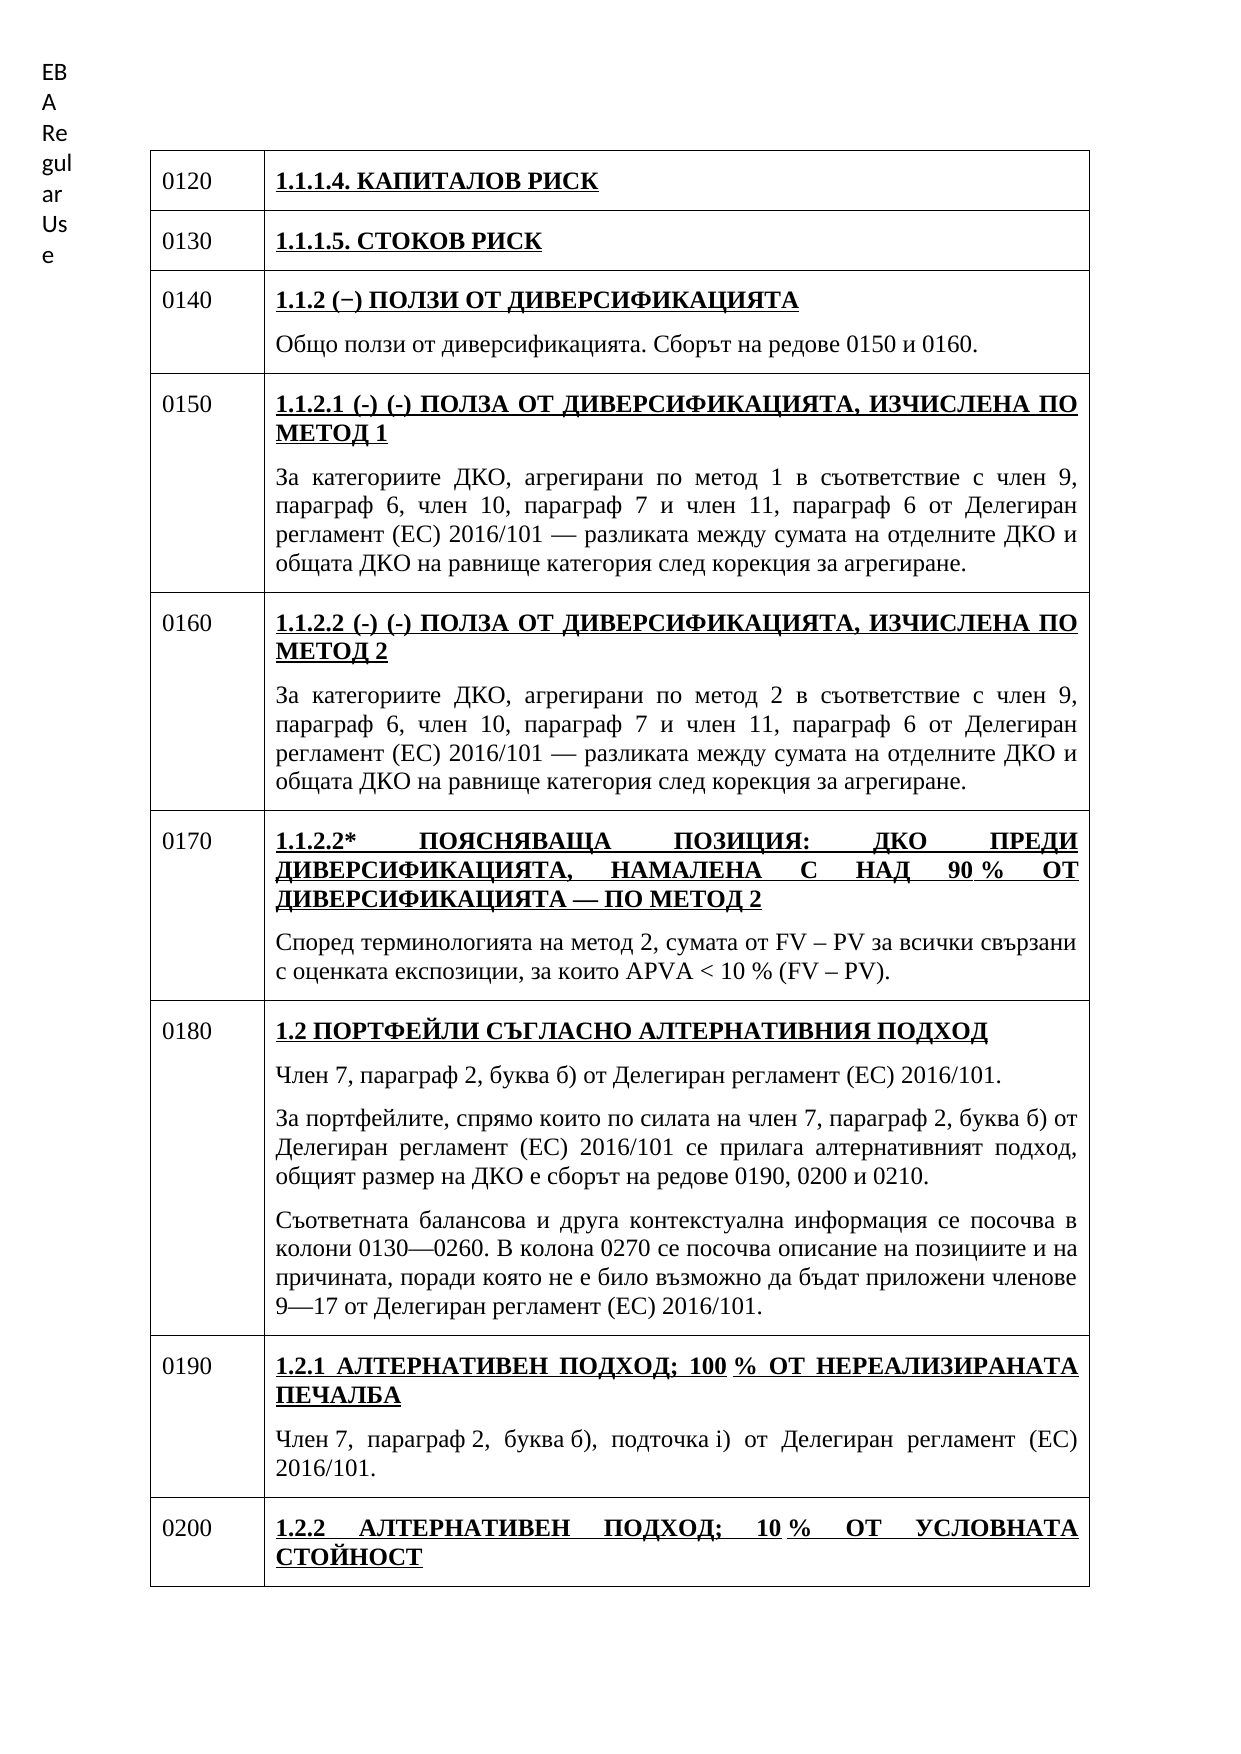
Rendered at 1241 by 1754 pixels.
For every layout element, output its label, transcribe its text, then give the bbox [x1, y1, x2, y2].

table_cell 0150 [151, 374, 264, 592]
table_cell 1.1.1.5. СТОКОВ РИСК [265, 211, 1089, 269]
table_cell 0130 [151, 211, 264, 269]
table_cell 1.2 Портфейли съгласно алтернативния подход Член 7, параграф 2, буква б) от Делегиран регламент (ЕС) 2016/101. За портфейлите, спрямо които по силата на член 7, параграф 2, буква б) от Делегиран регламент (ЕС) 2016/101 се прилага алтернативният подход, общият размер на ДКО е сборът на редове 0190, 0200 и 0210. Съответната балансова и друга контекстуална информация се посочва в колони 0130—0260. В колона 0270 се посочва описание на позициите и на причината, поради която не е било възможно да бъдат приложени членове 9—17 от Делегиран регламент (ЕС) 2016/101. [265, 1001, 1089, 1335]
table_cell 1.1.2 (−) ПОЛЗИ ОТ ДИВЕРСИФИКАЦИЯТА Общо ползи от диверсификацията. Сборът на редове 0150 и 0160. [265, 271, 1089, 373]
table_cell 0200 [151, 1498, 264, 1586]
table_cell 0160 [151, 593, 264, 810]
table_cell 1.1.1.4. КАПИТАЛОВ РИСК [265, 151, 1089, 210]
table_cell 1.2.1 Алтернативен подход; 100 % от нереализираната печалба Член 7, параграф 2, буква б), подточка i) от Делегиран регламент (ЕС) 2016/101. [265, 1336, 1089, 1497]
table_cell 0120 [151, 151, 264, 210]
table_cell 0140 [151, 271, 264, 373]
table_cell 0170 [151, 811, 264, 1000]
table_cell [265, 1498, 1089, 1586]
table_cell 1.1.2.2 (-) (-) Полза от диверсификацията, изчислена по метод 2 За категориите ДКО, агрегирани по метод 2 в съответствие с член 9, параграф 6, член 10, параграф 7 и член 11, параграф 6 от Делегиран регламент (ЕС) 2016/101 — разликата между сумата на отделните ДКО и общата ДКО на равнище категория след корекция за агрегиране. [265, 593, 1089, 810]
table_cell 1.1.2.1 (-) (-) Полза от диверсификацията, изчислена по метод 1 За категориите ДКО, агрегирани по метод 1 в съответствие с член 9, параграф 6, член 10, параграф 7 и член 11, параграф 6 от Делегиран регламент (ЕС) 2016/101 — разликата между сумата на отделните ДКО и общата ДКО на равнище категория след корекция за агрегиране. [265, 374, 1089, 592]
table_cell 0190 [151, 1336, 264, 1497]
table_cell 0180 [151, 1001, 264, 1335]
table_cell 1.1.2.2* Поясняваща позиция: ДКО преди диверсификацията, намалена с над 90 % от диверсификацията — по метод 2 Според терминологията на метод 2, сумата от FV – PV за всички свързани с оценката експозиции, за които APVA < 10 % (FV – PV). [265, 811, 1089, 1000]
